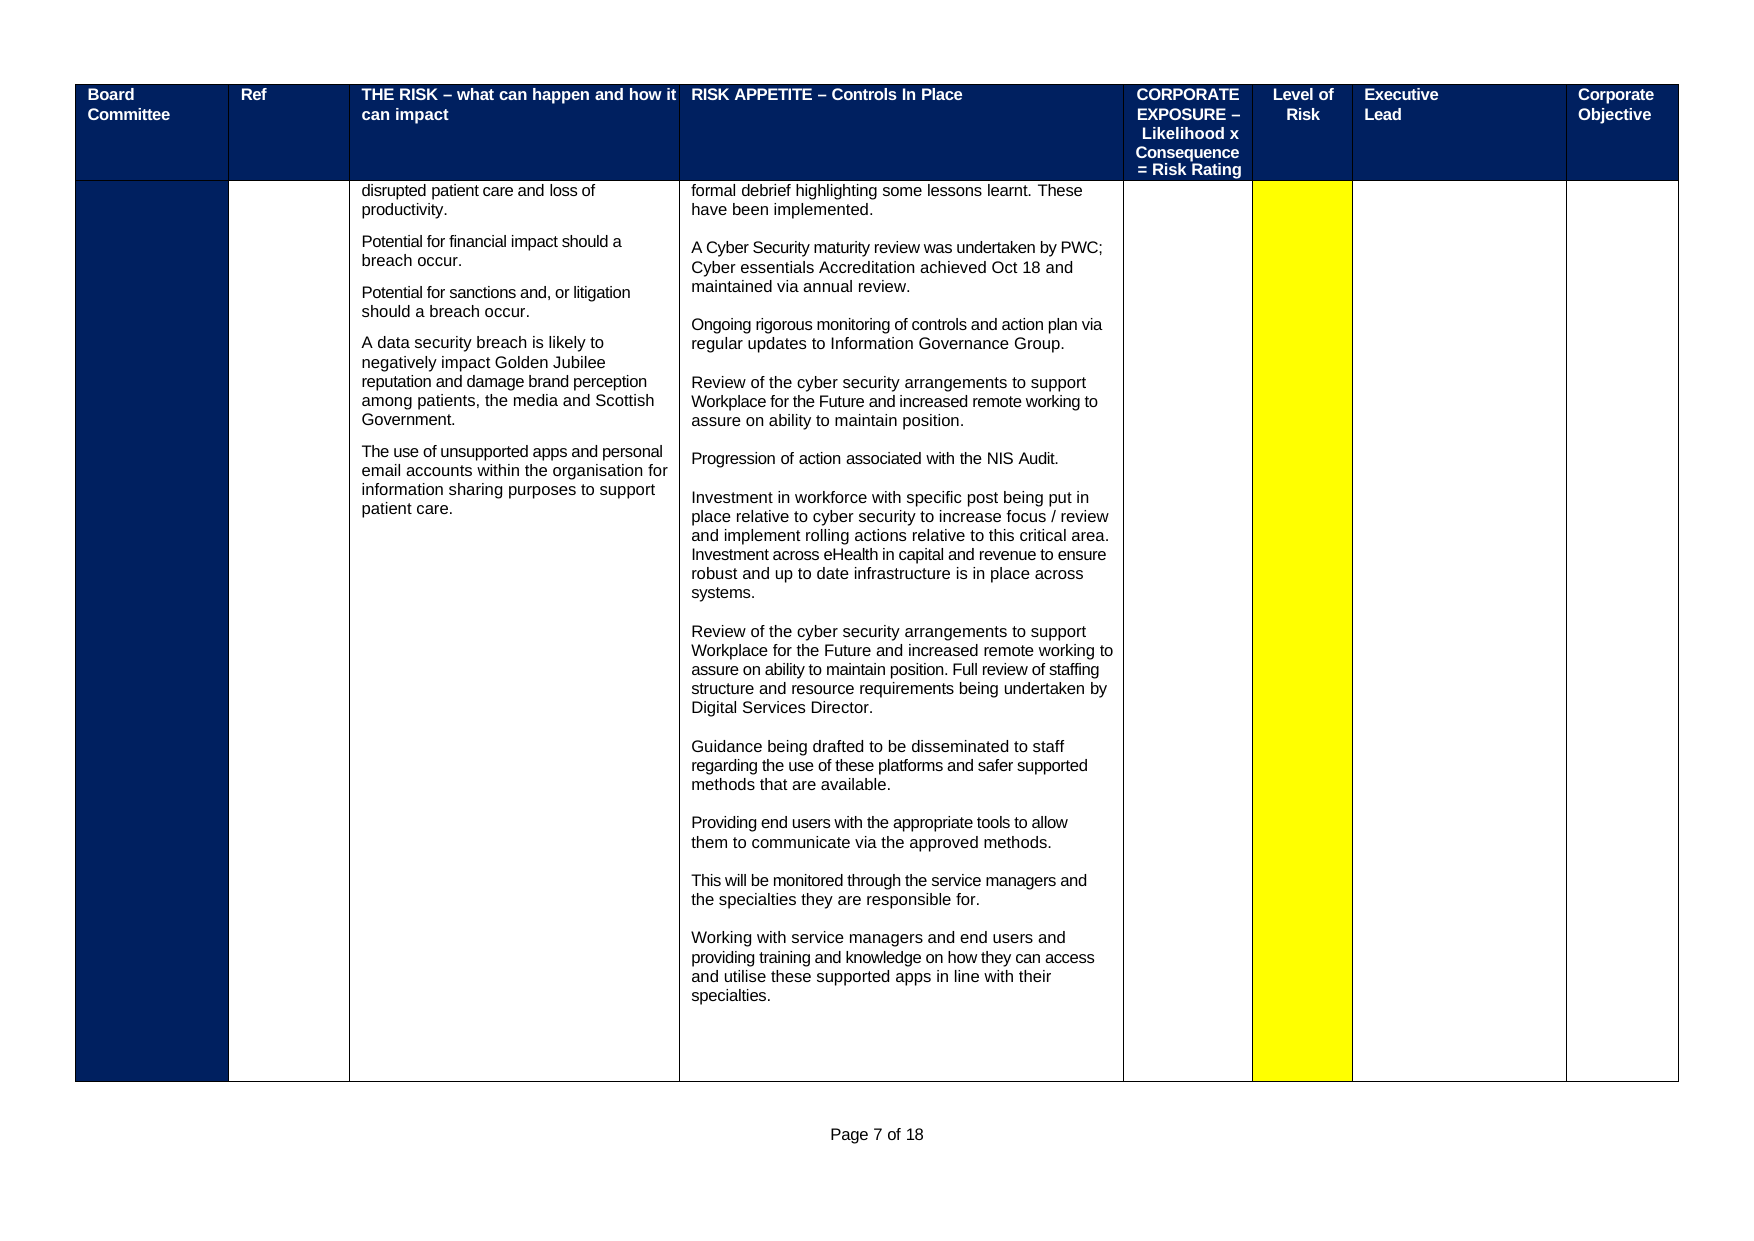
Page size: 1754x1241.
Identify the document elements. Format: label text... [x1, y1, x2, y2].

table_cell [1353, 181, 1566, 1081]
table_header CORPORATE EXPOSURE – Likelihood x Consequence = Risk Rating [1124, 85, 1252, 180]
table_cell disrupted patient care and loss of productivity. Potential for financial impact should a breach occur. Potential for sanctions and, or litigation should a breach occur. A data security breach is likely to negatively impact Golden Jubilee reputation and damage brand perception among patients, the media and Scottish Government. The use of unsupported apps and personal email accounts within the organisation for information sharing purposes to support patient care. [350, 181, 679, 1081]
text Page 7 of 18 [826, 1124, 928, 1144]
table_cell [1567, 181, 1678, 1081]
table_cell formal debrief highlighting some lessons learnt. These have been implemented. A Cyber Security maturity review was undertaken by PWC; Cyber essentials Accreditation achieved Oct 18 and maintained via annual review. Ongoing rigorous monitoring of controls and action plan via regular updates to Information Governance Group. Review of the cyber security arrangements to support Workplace for the Future and increased remote working to assure on ability to maintain position. Progression of action associated with the NIS Audit. Investment in workforce with specific post being put in place relative to cyber security to increase focus / review and implement rolling actions relative to this critical area. Investment across eHealth in capital and revenue to ensure robust and up to date infrastructure is in place across systems. Review of the cyber security arrangements to support Workplace for the Future and increased remote working to assure on ability to maintain position. Full review of staffing structure and resource requirements being undertaken by Digital Services Director. Guidance being drafted to be disseminated to staff regarding the use of these platforms and safer supported methods that are available. Providing end users with the appropriate tools to allow them to communicate via the approved methods. This will be monitored through the service managers and the specialties they are responsible for. Working with service managers and end users and providing training and knowledge on how they can access and utilise these supported apps in line with their specialties. [680, 181, 1123, 1081]
table_cell [1253, 181, 1352, 1081]
table_header Corporate Objective [1567, 85, 1678, 180]
table_cell [1124, 181, 1252, 1081]
table_cell [229, 181, 349, 1081]
table_cell [76, 181, 228, 1081]
table_header Ref [229, 85, 349, 180]
table_header THE RISK – what can happen and how it can impact [350, 85, 679, 180]
table_header Executive Lead [1353, 85, 1566, 180]
table_header Board Committee [76, 85, 228, 180]
table_header RISK APPETITE – Controls In Place [680, 85, 1123, 180]
table_header Level of Risk [1253, 85, 1352, 180]
